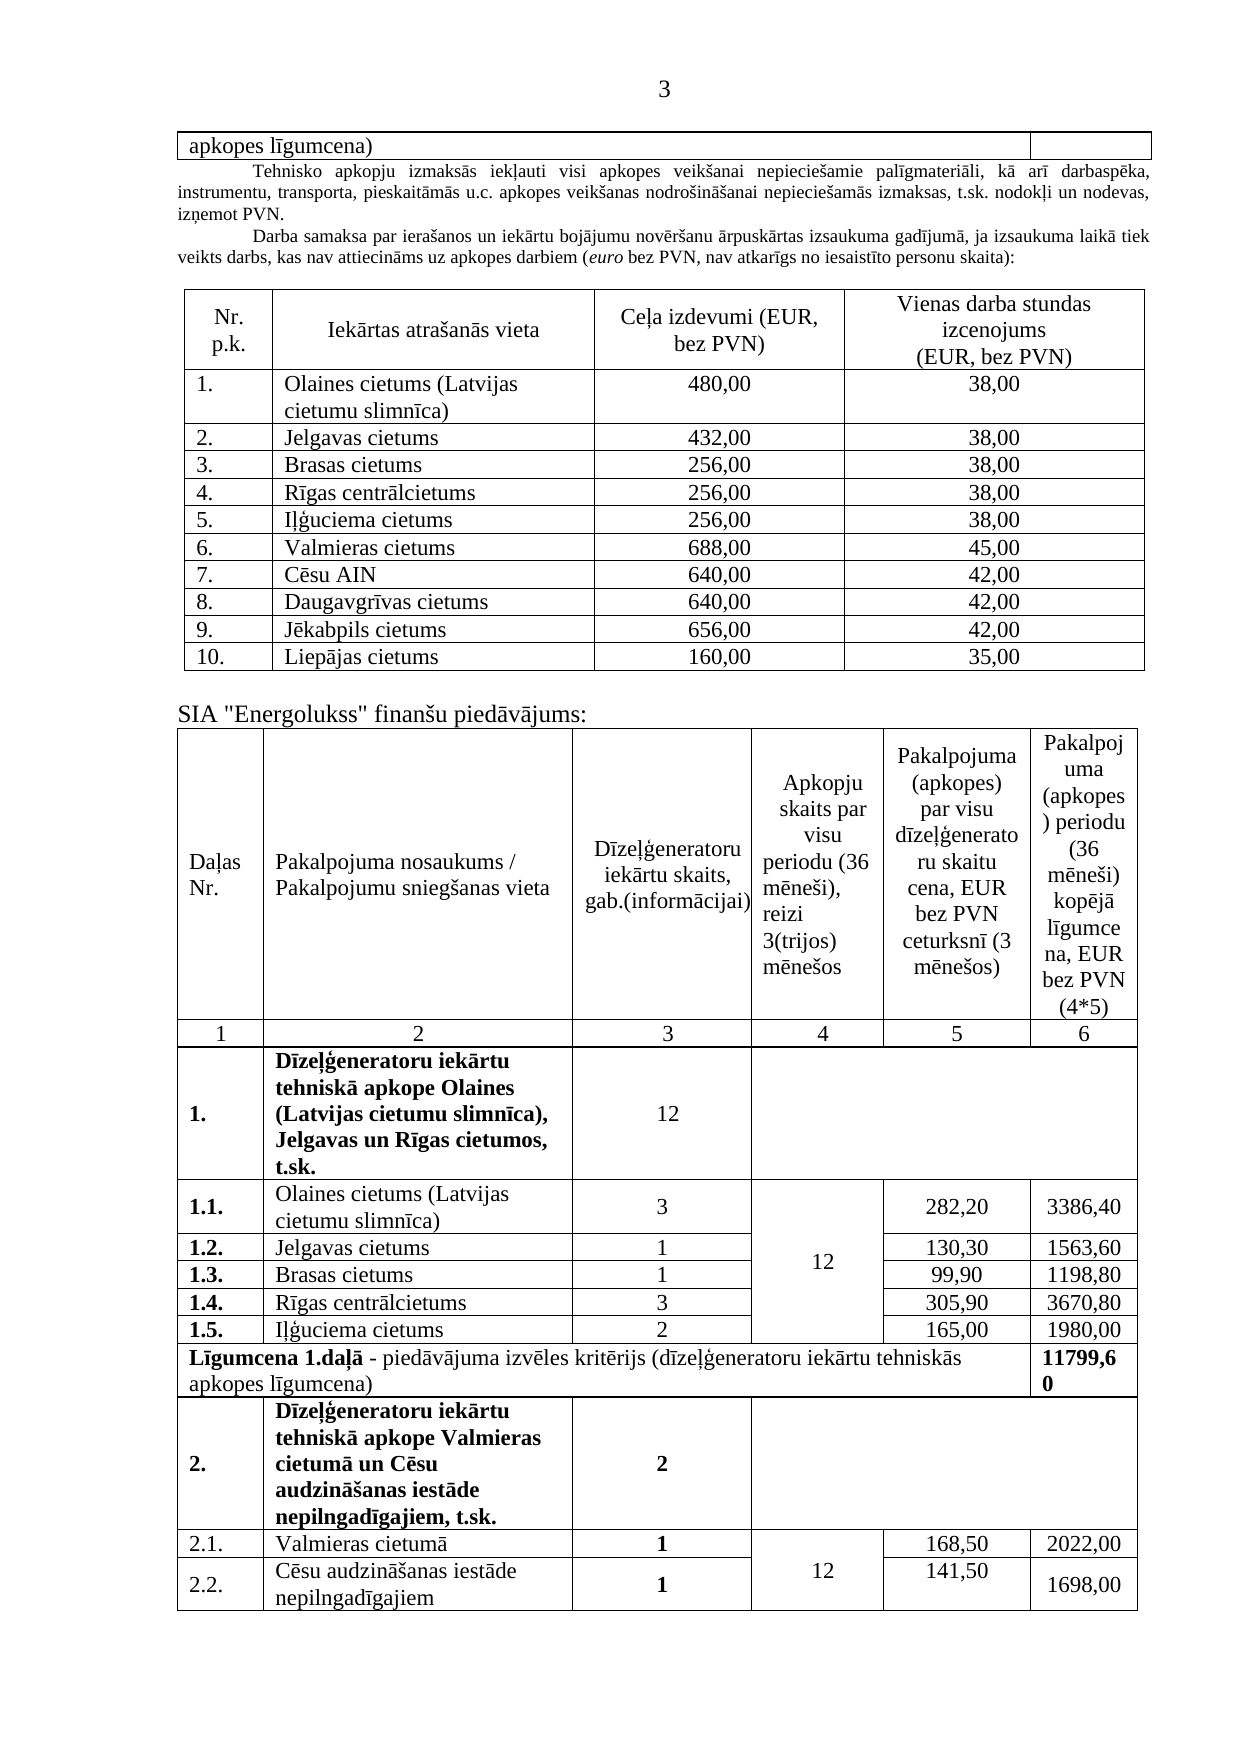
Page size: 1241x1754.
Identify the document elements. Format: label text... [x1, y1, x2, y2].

table_cell 1698,00 [1031, 1558, 1137, 1610]
table_cell 256,00 [595, 506, 844, 533]
table_header Dīzeļģeneratoru iekārtu skaits, gab.(informācijai) [573, 729, 751, 1019]
table_cell 3670,80 [1031, 1289, 1137, 1315]
table_cell 1563,60 [1031, 1234, 1137, 1260]
table_cell 640,00 [595, 561, 844, 587]
table_cell 3386,40 [1031, 1180, 1137, 1233]
table_cell Brasas cietums [273, 451, 594, 478]
table_cell 256,00 [595, 479, 844, 505]
table_cell 99,90 [884, 1261, 1030, 1288]
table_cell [178, 133, 1030, 159]
table_cell [752, 1048, 1137, 1179]
text Darba samaksa par ierašanos un iekārtu bojājumu novēršanu ārpuskārtas izsaukuma gadījumā, ja izsaukuma laikā tiek veikts darbs, kas nav attiecināms uz apkopes darbiem (euro bez PVN, nav atkarīgs no iesaistīto personu skaita): [177, 224, 1152, 268]
table_cell 1198,80 [1031, 1261, 1137, 1288]
table_cell Līgumcena 1.daļā - piedāvājuma izvēles kritērijs (dīzeļģeneratoru iekārtu tehniskās apkopes līgumcena) [178, 1344, 1030, 1396]
table_cell [752, 1398, 1137, 1529]
table_cell 1.1. [178, 1180, 263, 1233]
table_header Apkopju skaits par visu periodu (36 mēneši), reizi 3(trijos) mēnešos [752, 729, 883, 1019]
table_cell 6. [185, 534, 272, 560]
table_cell 1 [573, 1234, 751, 1260]
table_cell Rīgas centrālcietums [273, 479, 594, 505]
table_cell Valmieras cietums [273, 534, 594, 560]
table_cell 12 [752, 1530, 883, 1610]
table_cell 1.5. [178, 1316, 263, 1343]
table_cell 1.2. [178, 1234, 263, 1260]
table_cell 640,00 [595, 589, 844, 615]
table_cell 5. [185, 506, 272, 533]
table_cell Dīzeļģeneratoru iekārtu tehniskā apkope Olaines (Latvijas cietumu slimnīca), Jelgavas un Rīgas cietumos, t.sk. [264, 1048, 572, 1179]
table_cell 480,00 [595, 370, 844, 423]
table_cell Iļģuciema cietums [273, 506, 594, 533]
table_cell 1980,00 [1031, 1316, 1137, 1343]
table_cell 6 [1031, 1020, 1137, 1046]
table_cell 1 [573, 1530, 751, 1557]
table_cell 9. [185, 616, 272, 642]
table_cell 2 [573, 1316, 751, 1343]
table_cell 42,00 [845, 589, 1144, 615]
table_cell 5 [884, 1020, 1030, 1046]
table_cell 1.3. [178, 1261, 263, 1288]
table_cell Olaines cietums (Latvijas cietumu slimnīca) [264, 1180, 572, 1233]
table_cell 7. [185, 561, 272, 587]
table_header Ceļa izdevumi (EUR, bez PVN) [595, 290, 844, 369]
table_header Pakalpojuma (apkopes) par visu dīzeļģeneratoru skaitu cena, EUR bez PVN ceturksnī (3 mēnešos) [884, 729, 1030, 1019]
table_cell 2. [178, 1398, 263, 1529]
table_cell 1. [178, 1048, 263, 1179]
table_header Daļas Nr. [178, 729, 263, 1019]
table_cell 4 [752, 1020, 883, 1046]
table_cell Jelgavas cietums [273, 424, 594, 450]
table_cell 45,00 [845, 534, 1144, 560]
table_cell 35,00 [845, 643, 1144, 669]
table_header Vienas darba stundas izcenojums (EUR, bez PVN) [845, 290, 1144, 369]
table_cell 688,00 [595, 534, 844, 560]
table_cell 42,00 [845, 616, 1144, 642]
table_cell Olaines cietums (Latvijas cietumu slimnīca) [273, 370, 594, 423]
table_cell 3. [185, 451, 272, 478]
table_cell Rīgas centrālcietums [264, 1289, 572, 1315]
table_cell Valmieras cietumā [264, 1530, 572, 1557]
table_cell 42,00 [845, 561, 1144, 587]
table_cell 12 [752, 1180, 883, 1343]
table_cell Daugavgrīvas cietums [273, 589, 594, 615]
table_cell 305,90 [884, 1289, 1030, 1315]
table_cell 3 [573, 1180, 751, 1233]
table_header Pakalpojuma (apkopes) periodu (36 mēneši) kopējā līgumcena, EUR bez PVN (4*5) [1031, 729, 1137, 1019]
table_cell Iļģuciema cietums [264, 1316, 572, 1343]
table_cell 4. [185, 479, 272, 505]
table_cell Liepājas cietums [273, 643, 594, 669]
table_cell 656,00 [595, 616, 844, 642]
table_cell 2.2. [178, 1558, 263, 1610]
table_cell 1 [573, 1261, 751, 1288]
table_cell 2. [185, 424, 272, 450]
table_cell 282,20 [884, 1180, 1030, 1233]
table_cell 38,00 [845, 370, 1144, 423]
table_cell 8. [185, 589, 272, 615]
text SIA "Energolukss" finanšu piedāvājums: [177, 699, 1152, 728]
table_cell 1.4. [178, 1289, 263, 1315]
table_cell 2.1. [178, 1530, 263, 1557]
table_cell Jelgavas cietums [264, 1234, 572, 1260]
table_cell 256,00 [595, 451, 844, 478]
table_cell [1031, 133, 1151, 159]
table_header Iekārtas atrašanās vieta [273, 290, 594, 369]
table_cell 160,00 [595, 643, 844, 669]
table_cell Dīzeļģeneratoru iekārtu tehniskā apkope Valmieras cietumā un Cēsu audzināšanas iestāde nepilngadīgajiem, t.sk. [264, 1398, 572, 1529]
table_cell 1 [573, 1558, 751, 1610]
table_cell 130,30 [884, 1234, 1030, 1260]
table_cell 38,00 [845, 424, 1144, 450]
table_cell 10. [185, 643, 272, 669]
table_cell 141,50 [884, 1558, 1030, 1610]
table_cell 1. [185, 370, 272, 423]
table_cell 12 [573, 1048, 751, 1179]
table_cell Cēsu audzināšanas iestāde nepilngadīgajiem [264, 1558, 572, 1610]
table_cell Jēkabpils cietums [273, 616, 594, 642]
table_cell 2022,00 [1031, 1530, 1137, 1557]
table_header Nr. p.k. [185, 290, 272, 369]
table_cell 1 [178, 1020, 263, 1046]
table_cell Cēsu AIN [273, 561, 594, 587]
table_cell 3 [573, 1020, 751, 1046]
table_cell Brasas cietums [264, 1261, 572, 1288]
table_cell 432,00 [595, 424, 844, 450]
table_cell 38,00 [845, 479, 1144, 505]
table_cell 2 [264, 1020, 572, 1046]
table_cell 38,00 [845, 506, 1144, 533]
table_cell 165,00 [884, 1316, 1030, 1343]
table_cell 3 [573, 1289, 751, 1315]
table_cell 38,00 [845, 451, 1144, 478]
table_cell 168,50 [884, 1530, 1030, 1557]
table_header Pakalpojuma nosaukums / Pakalpojumu sniegšanas vieta [264, 729, 572, 1019]
table_cell 2 [573, 1398, 751, 1529]
table_cell 11799,60 [1031, 1344, 1137, 1396]
text Tehnisko apkopju izmaksās iekļauti visi apkopes veikšanai nepieciešamie palīgmateriāli, kā arī darbaspēka, instrumentu, transporta, pieskaitāmās u.c. apkopes veikšanas nodrošināšanai nepieciešamās izmaksas, t.sk. nodokļi un nodevas, izņemot PVN. [177, 160, 1152, 224]
